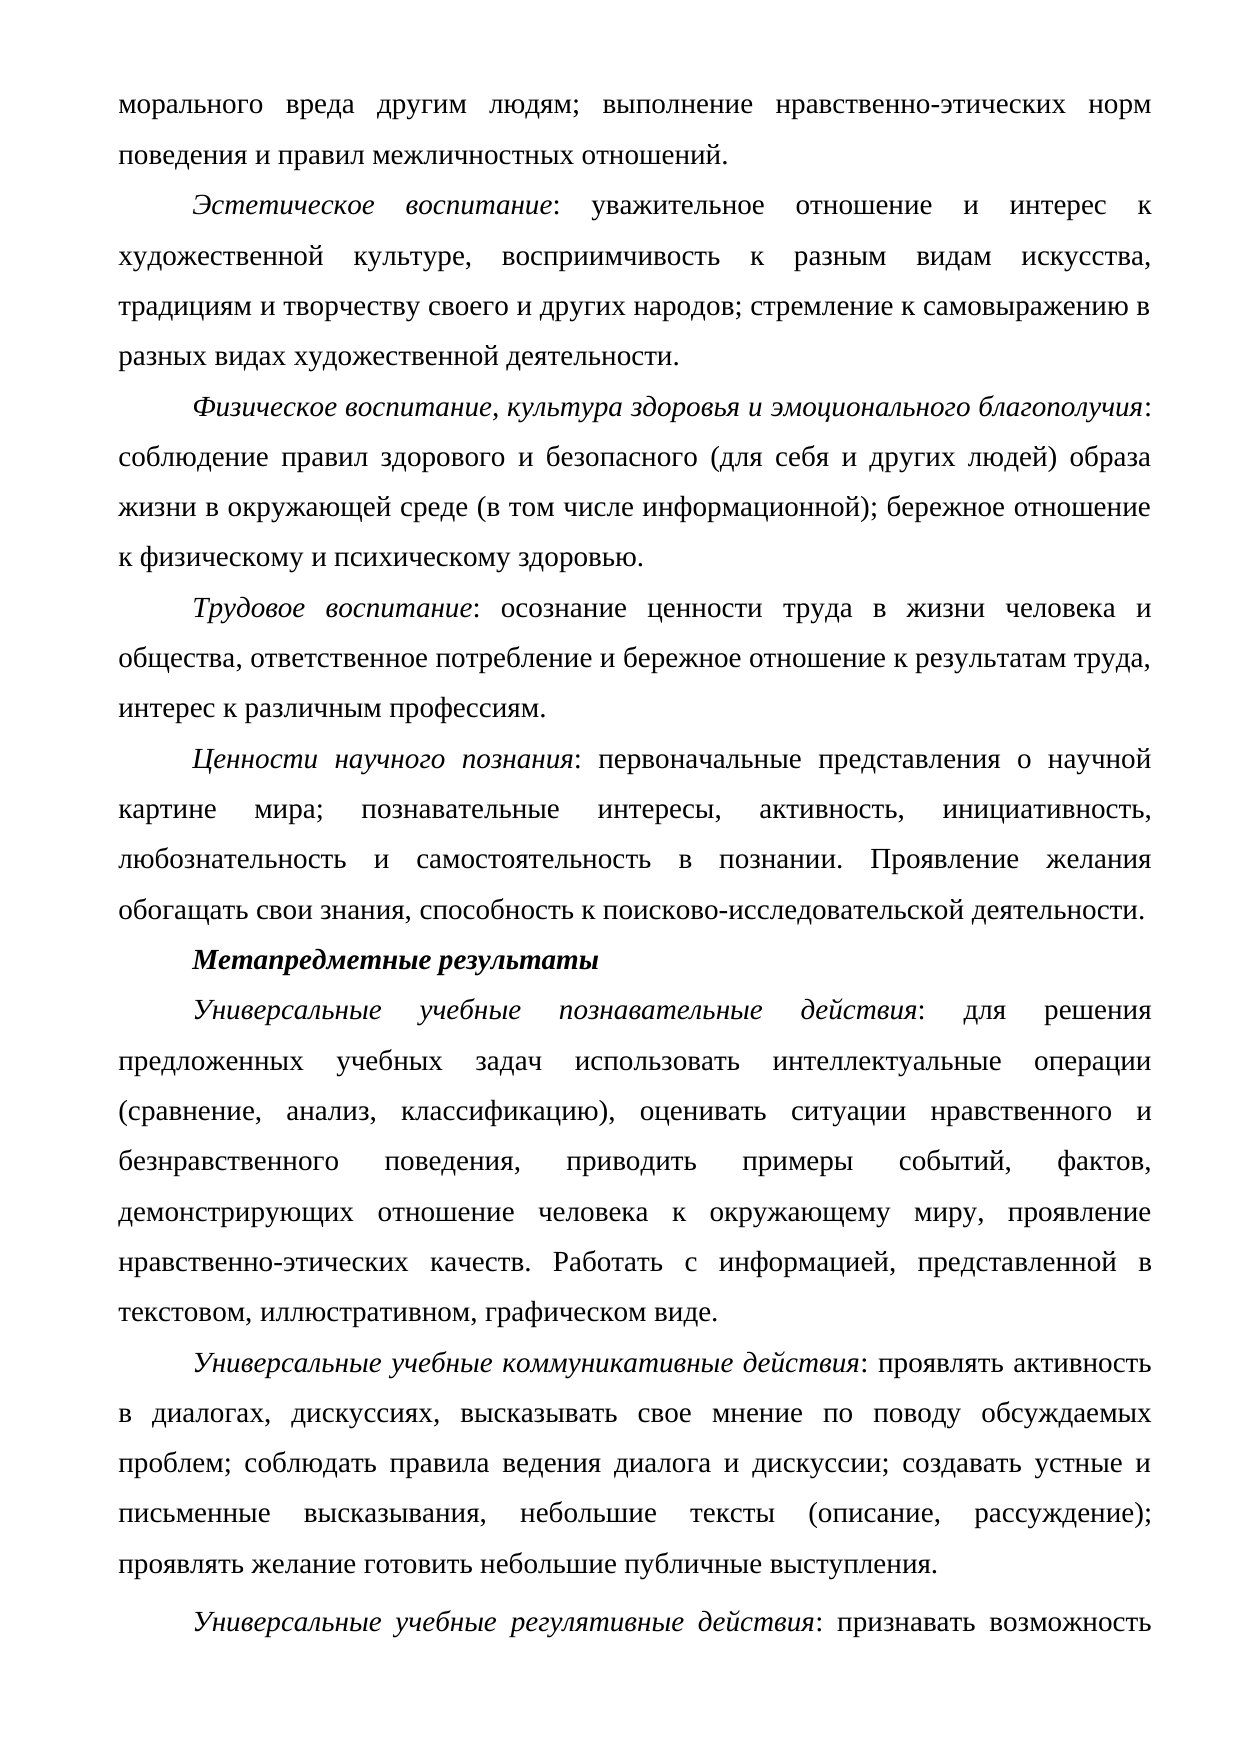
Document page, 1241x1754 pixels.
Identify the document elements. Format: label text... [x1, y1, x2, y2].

subtitle Метапредметные результаты [192, 942, 1167, 976]
text Универсальные учебные коммуникативные действия: проявлять активность в диалогах, дискуссиях, высказывать свое мнение по поводу обсуждаемых проблем; соблюдать правила ведения диалога и дискуссии; создавать устные и письменные высказывания, небольшие тексты (описание, рассуждение); проявлять желание готовить небольшие публичные выступления. [118, 1345, 1152, 1579]
text Трудовое воспитание: осознание ценности труда в жизни человека и общества, ответственное потребление и бережное отношение к результатам труда, интерес к различным профессиям. [118, 590, 1151, 724]
text Физическое воспитание, культура здоровья и эмоционального благополучия: соблюдение правил здорового и безопасного (для себя и других людей) образа жизни в окружающей среде (в том числе информационной); бережное отношение к физическому и психическому здоровью. [118, 389, 1152, 573]
text морального вреда другим людям; выполнение нравственно-этических норм поведения и правил межличностных отношений. [118, 87, 1152, 171]
text Универсальные учебные познавательные действия: для решения предложенных учебных задач использовать интеллектуальные операции (сравнение, анализ, классификацию), оценивать ситуации нравственного и безнравственного поведения, приводить примеры событий, фактов, демонстрирующих отношение человека к окружающему миру, проявление нравственно-этических качеств. Работать с информацией, представленной в текстовом, иллюстративном, графическом виде. [118, 992, 1152, 1328]
text Эстетическое воспитание: уважительное отношение и интерес к художественной культуре, восприимчивость к разным видам искусства, традициям и творчеству своего и других народов; стремление к самовыражению в разных видах художественной деятельности. [118, 187, 1152, 372]
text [118, 1604, 1152, 1637]
text Ценности научного познания: первоначальные представления о научной картине мира; познавательные интересы, активность, инициативность, любознательность и самостоятельность в познании. Проявление желания обогащать свои знания, способность к поисково-исследовательской деятельности. [118, 741, 1152, 925]
